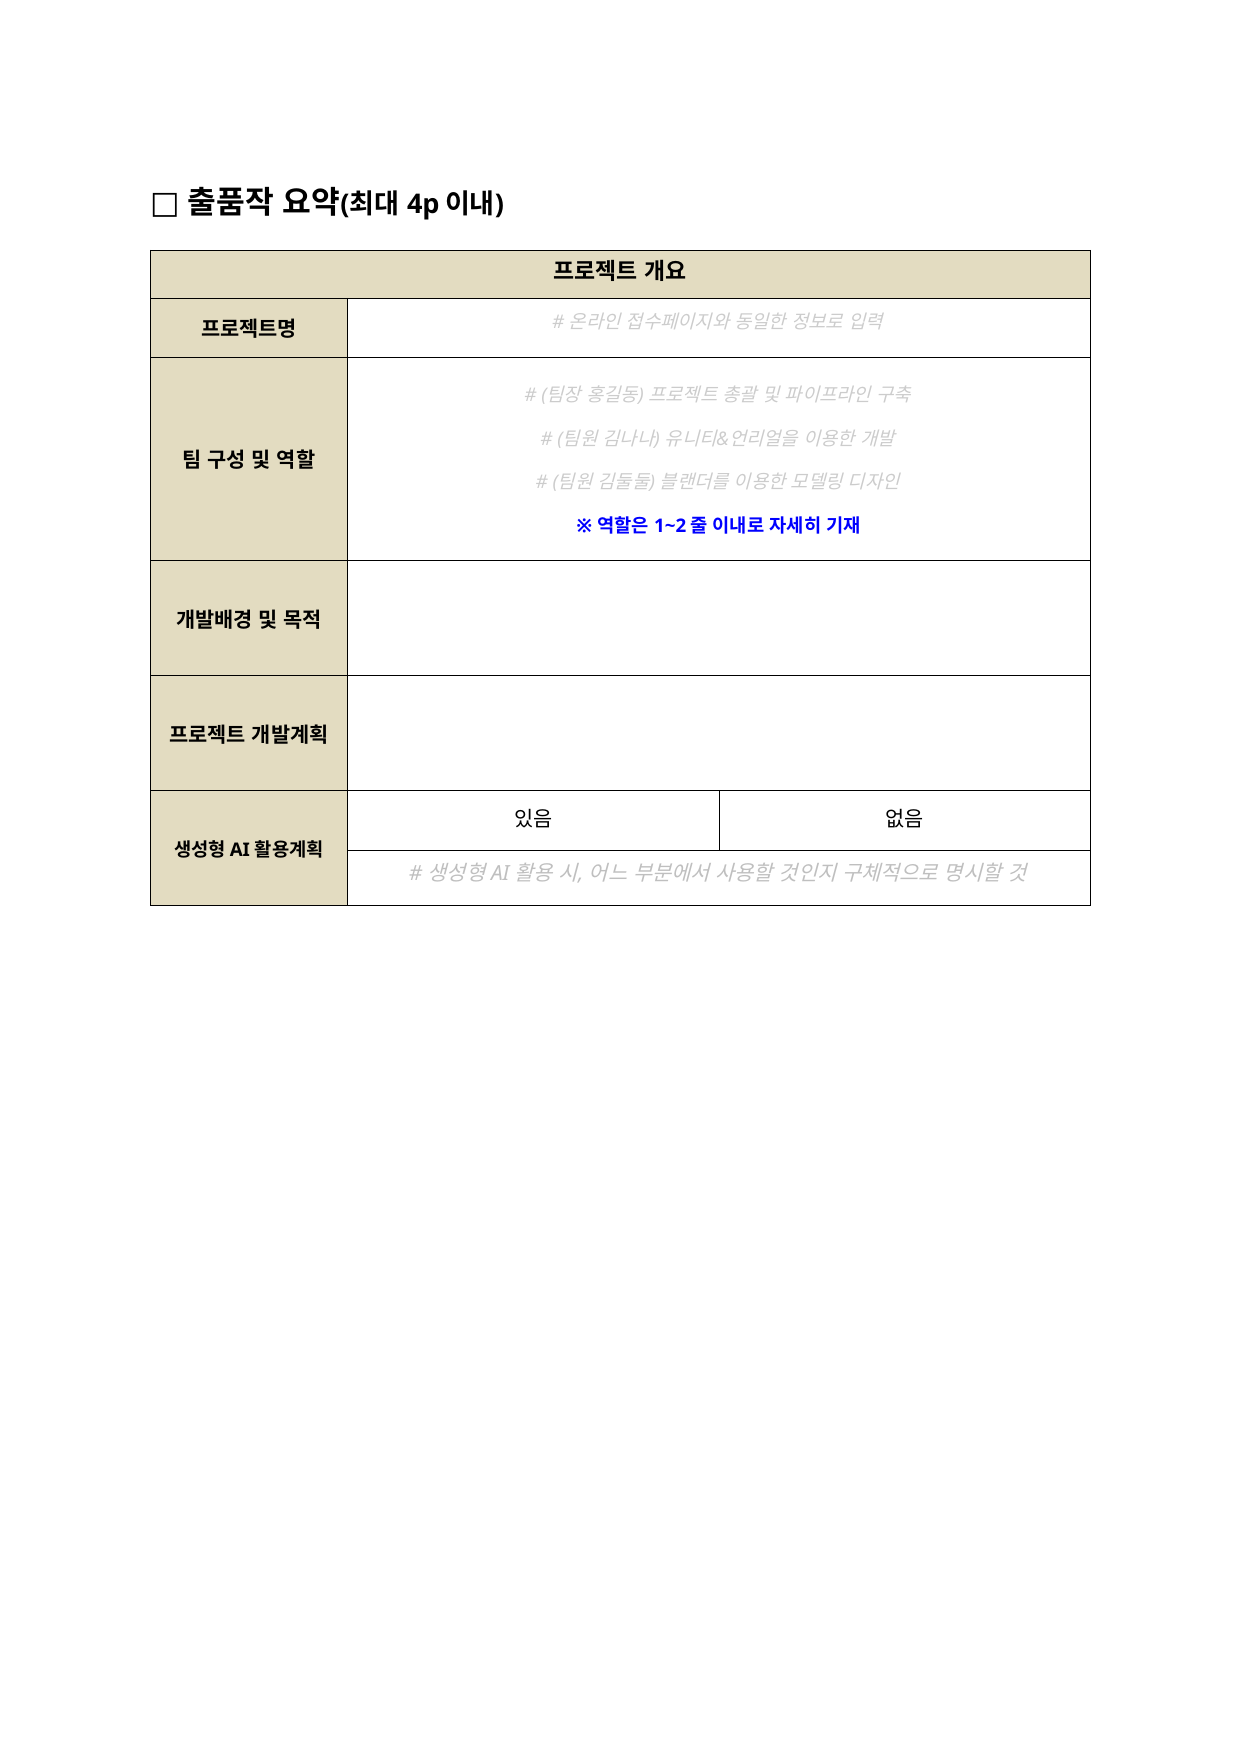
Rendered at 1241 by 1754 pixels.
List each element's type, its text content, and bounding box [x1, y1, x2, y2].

table_cell 생성형AI 활용계획 [151, 791, 347, 905]
table_cell 있음 [348, 791, 719, 850]
table_cell # 생성형 AI 활용 시, 어느 부분에서 사용할 것인지 구체적으로 명시할 것 [348, 851, 1090, 905]
table_cell [348, 561, 1090, 675]
table_cell 팀 구성 및 역할 [151, 358, 347, 560]
table_cell [348, 676, 1090, 790]
table_cell 프로젝트 개발계획 [151, 676, 347, 790]
table_header 프로젝트 개요 [151, 251, 1090, 298]
table_cell 프로젝트명 [151, 299, 347, 357]
text □ 출품작 요약(최대 4p이내) [150, 177, 1090, 223]
table_cell 개발배경 및 목적 [151, 561, 347, 675]
table_cell # (팀장 홍길동) 프로젝트 총괄 및 파이프라인 구축 # (팀원 김나나) 유니티&언리얼을 이용한 개발 # (팀원 김둘둘) 블랜더를 이용한 모델링 디자인 ※ 역할은 1~2줄 이내로 자세히 기재 [348, 358, 1090, 560]
table_cell 없음 [720, 791, 1090, 850]
table_cell # 온라인 접수페이지와 동일한 정보로 입력 [348, 299, 1090, 357]
